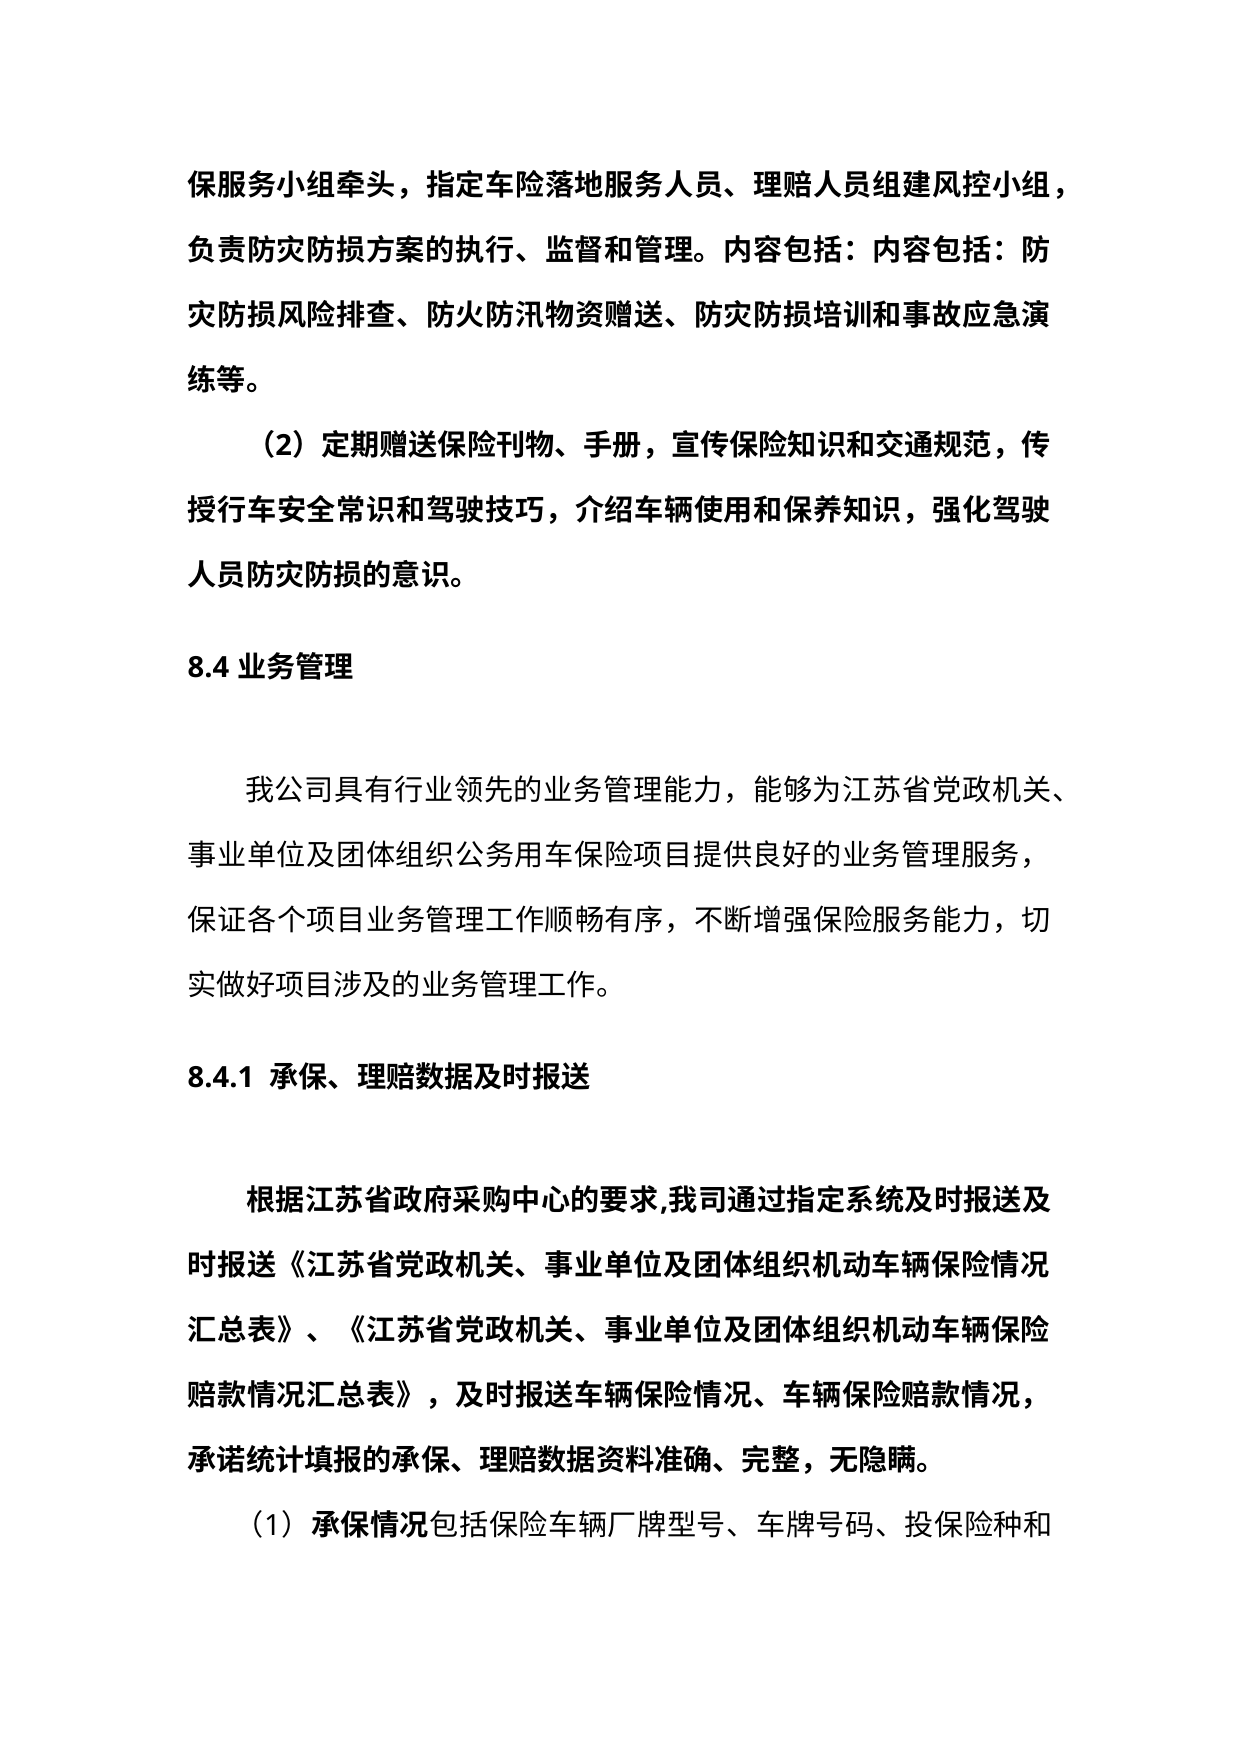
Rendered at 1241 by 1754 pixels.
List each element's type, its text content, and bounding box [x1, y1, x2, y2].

subtitle 8.4.1 承保、理赔数据及时报送 [187, 1042, 1053, 1107]
subtitle 8.4 业务管理 [187, 632, 1053, 697]
text 根据江苏省政府采购中心的要求,我司通过指定系统及时报送及时报送《江苏省党政机关、事业单位及团体组织机动车辆保险情况汇总表》、《江苏省党政机关、事业单位及团体组织机动车辆保险赔款情况汇总表》，及时报送车辆保险情况、车辆保险赔款情况，承诺统计填报的承保、理赔数据资料准确、完整，无隐瞒。 [187, 1165, 1053, 1490]
text （2）定期赠送保险刊物、手册，宣传保险知识和交通规范，传授行车安全常识和驾驶技巧，介绍车辆使用和保养知识，强化驾驶人员防灾防损的意识。 [187, 410, 1053, 605]
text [187, 1490, 1053, 1555]
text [187, 150, 1053, 410]
text 我公司具有行业领先的业务管理能力，能够为江苏省党政机关、事业单位及团体组织公务用车保险项目提供良好的业务管理服务，保证各个项目业务管理工作顺畅有序，不断增强保险服务能力，切实做好项目涉及的业务管理工作。 [187, 755, 1053, 1015]
